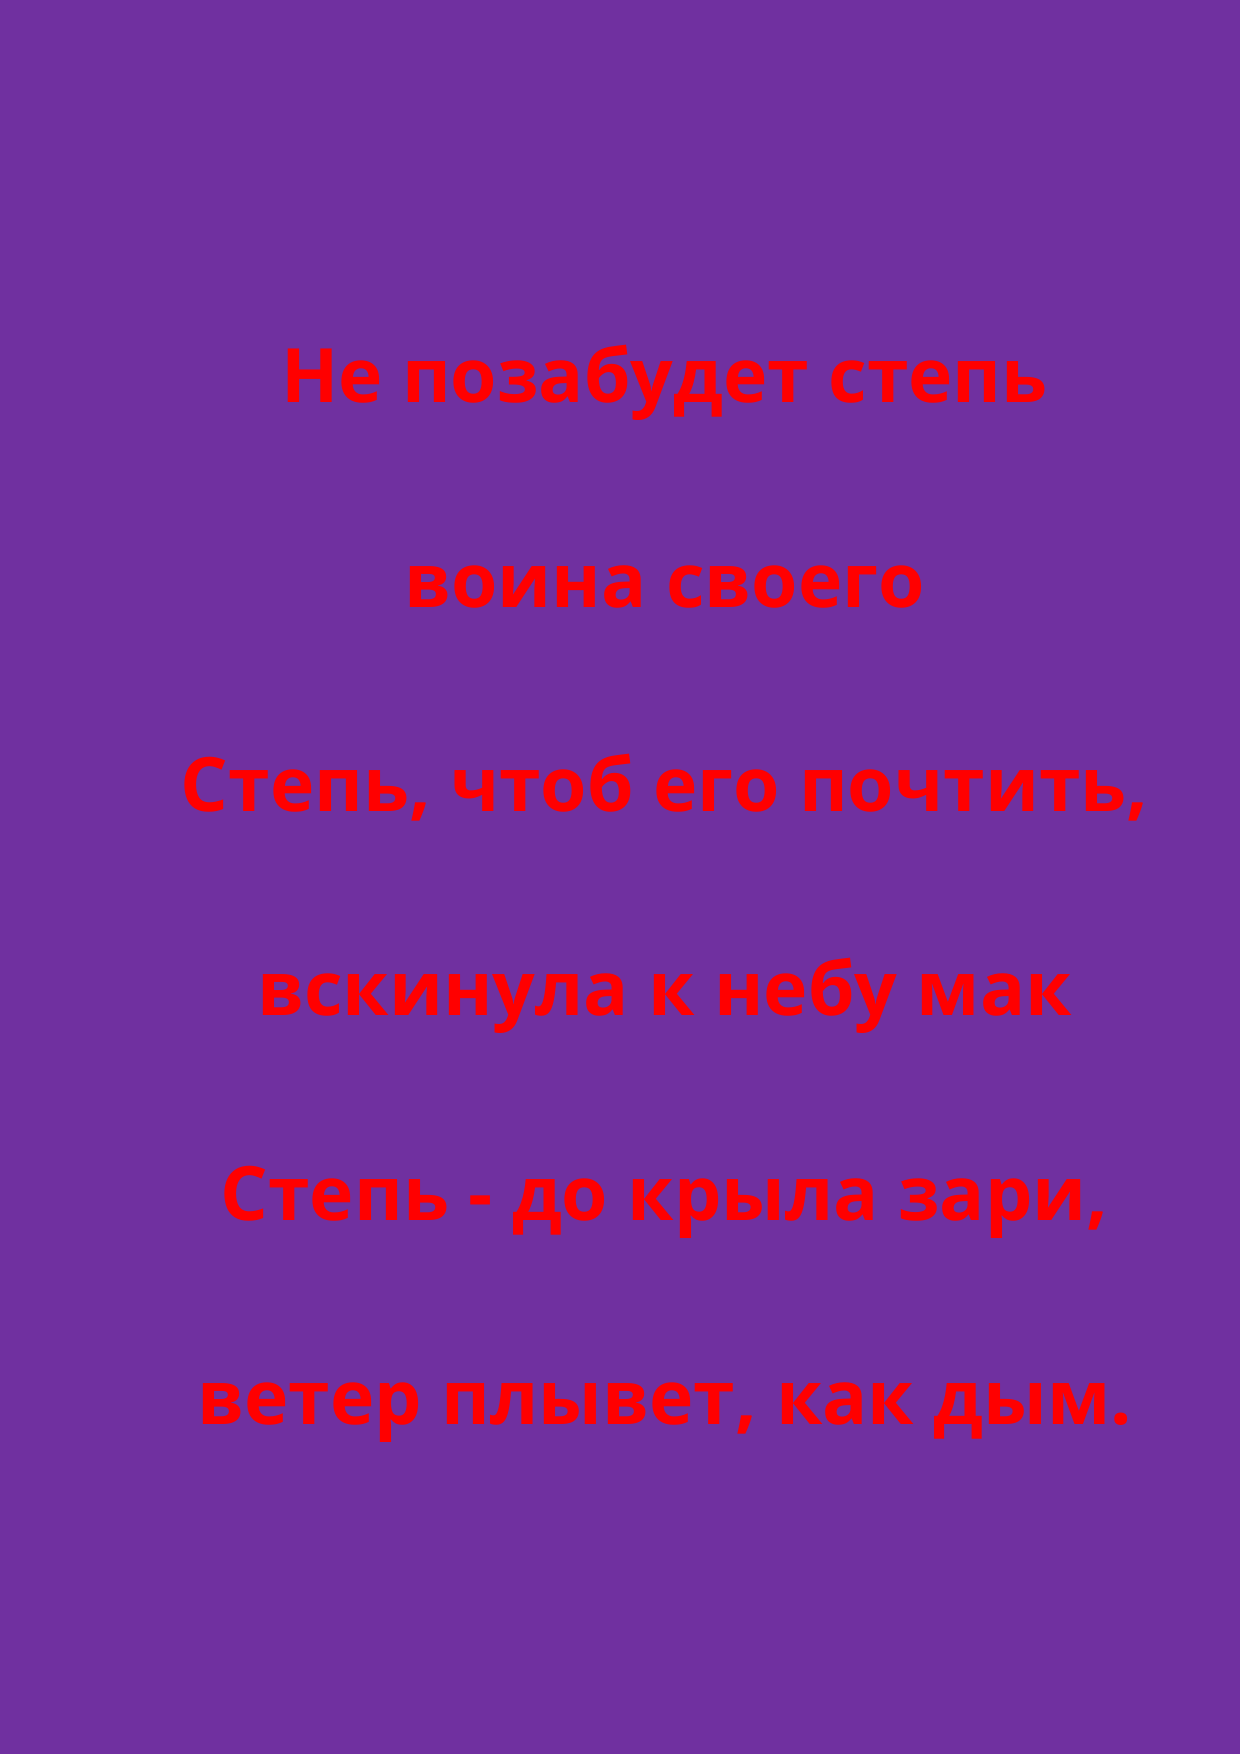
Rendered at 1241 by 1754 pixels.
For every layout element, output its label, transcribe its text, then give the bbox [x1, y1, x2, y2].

text Степь - до крыла зари, [177, 1140, 1152, 1242]
text воина своего [177, 527, 1152, 629]
text вскинула к небу мак [177, 936, 1152, 1038]
text Степь, чтоб его почтить, [177, 731, 1152, 833]
text ветер плывет, как дым. [177, 1344, 1152, 1447]
text Не позабудет степь [177, 322, 1152, 425]
